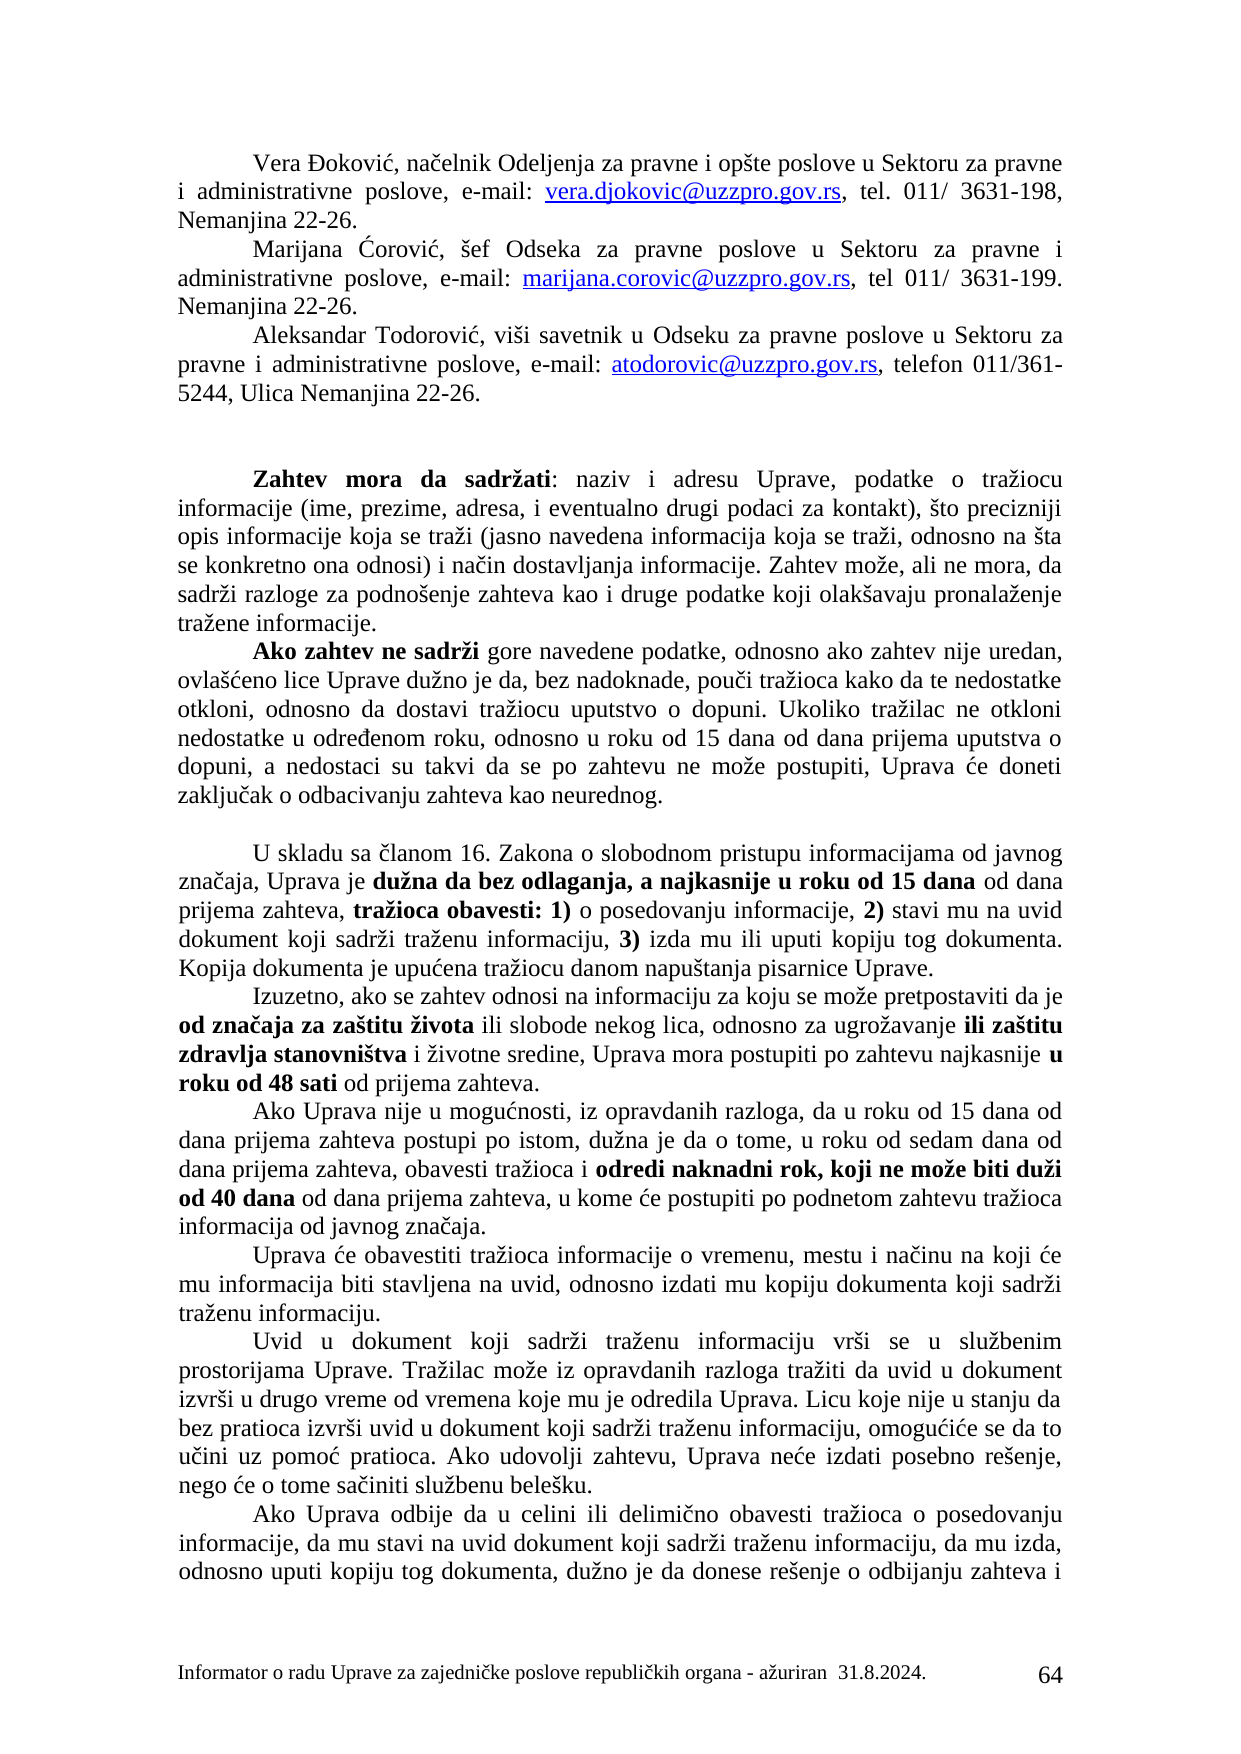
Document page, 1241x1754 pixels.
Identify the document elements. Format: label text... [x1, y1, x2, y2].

text U skladu sa članom 16. Zakona o slobodnom pristupu informacijama od javnog značaja, Uprava je dužna da bez odlaganja, a najkasnije u roku od 15 dana od dana prijema zahteva, tražioca obavesti: 1) o posedovanju informacije, 2) stavi mu na uvid dokument koji sadrži traženu informaciju, 3) izda mu ili uputi kopiju tog dokumenta. Kopija dokumenta je upućena tražiocu danom napuštanja pisarnice Uprave. [178, 838, 1063, 981]
text Vera Đoković, načelnik Odelјenja za pravne i opšte poslove u Sektoru za pravne i administrativne poslove, e-mail: vera.djokovic@uzzpro.gov.rs, tel. 011/ 3631-198, Nemanjina 22-26. [177, 148, 1063, 234]
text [178, 1499, 1063, 1585]
text Marijana Ćorović, šef Odseka za pravne poslove u Sektoru za pravne i administrativne poslove, e-mail: marijana.corovic@uzzpro.gov.rs, tel 011/ 3631-199. Nemanjina 22-26. [177, 234, 1063, 320]
text Uvid u dokument koji sadrži traženu informaciju vrši se u službenim prostorijama Uprave. Tražilac može iz opravdanih razloga tražiti da uvid u dokument izvrši u drugo vreme od vremena koje mu je odredila Uprava. Licu koje nije u stanju da bez pratioca izvrši uvid u dokument koji sadrži traženu informaciju, omogućiće se da to učini uz pomoć pratioca. Ako udovolјi zahtevu, Uprava neće izdati posebno rešenje, nego će o tome sačiniti službenu belešku. [178, 1326, 1063, 1499]
text Ako zahtev ne sadrži gore navedene podatke, odnosno ako zahtev nije uredan, ovlašćeno lice Uprave dužno je da, bez nadoknade, pouči tražioca kako da te nedostatke otkloni, odnosno da dostavi tražiocu uputstvo o dopuni. Ukoliko tražilac ne otkloni nedostatke u određenom roku, odnosno u roku od 15 dana od dana prijema uputstva o dopuni, a nedostaci su takvi da se po zahtevu ne može postupiti, Uprava će doneti zaklјučak o odbacivanju zahteva kao neurednog. [177, 636, 1063, 809]
text Izuzetno, ako se zahtev odnosi na informaciju za koju se može pretpostaviti da je od značaja za zaštitu života ili slobode nekog lica, odnosno za ugrožavanje ili zaštitu zdravlјa stanovništva i životne sredine, Uprava mora postupiti po zahtevu najkasnije u roku od 48 sati od prijema zahteva. [178, 981, 1063, 1096]
text Aleksandar Todorović, viši savetnik u Odseku za pravne poslove u Sektoru za pravne i administrativne poslove, e-mail: atodorovic@uzzpro.gov.rs, telefon 011/361-5244, Ulica Nemanjina 22-26. [177, 320, 1063, 406]
text Zahtev mora da sadržati: naziv i adresu Uprave, podatke o tražiocu informacije (ime, prezime, adresa, i eventualno drugi podaci za kontakt), što precizniji opis informacije koja se traži (jasno navedena informacija koja se traži, odnosno na šta se konkretno ona odnosi) i način dostavlјanja informacije. Zahtev može, ali ne mora, da sadrži razloge za podnošenje zahteva kao i druge podatke koji olakšavaju pronalaženje tražene informacije. [177, 464, 1063, 636]
text Ako Uprava nije u mogućnosti, iz opravdanih razloga, da u roku od 15 dana od dana prijema zahteva postupi po istom, dužna je da o tome, u roku od sedam dana od dana prijema zahteva, obavesti tražioca i odredi naknadni rok, koji ne može biti duži od 40 dana od dana prijema zahteva, u kome će postupiti po podnetom zahtevu tražioca informacija od javnog značaja. [178, 1096, 1063, 1240]
text Uprava će obavestiti tražioca informacije o vremenu, mestu i načinu na koji će mu informacija biti stavlјena na uvid, odnosno izdati mu kopiju dokumenta koji sadrži traženu informaciju. [178, 1240, 1063, 1326]
